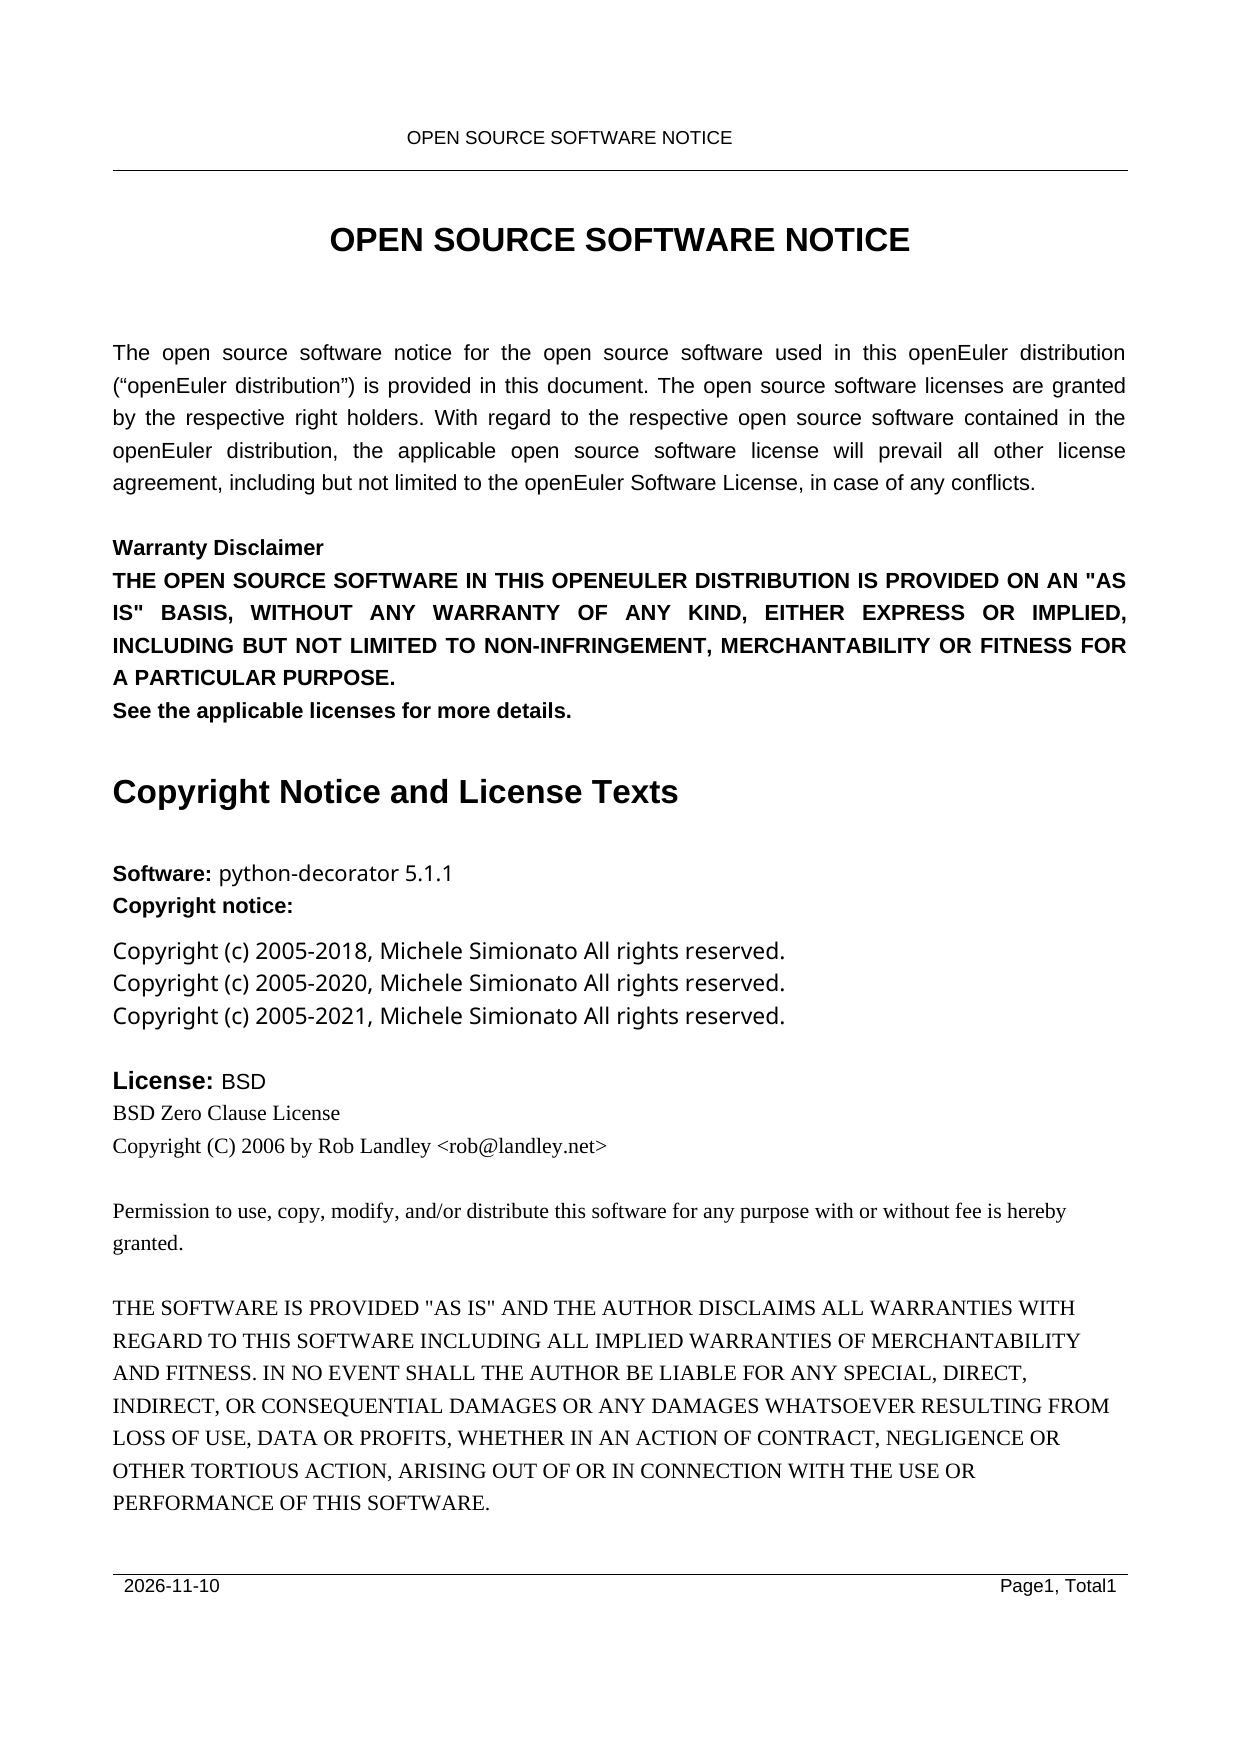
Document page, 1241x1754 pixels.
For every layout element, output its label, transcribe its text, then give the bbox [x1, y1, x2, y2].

text OPEN SOURCE SOFTWARE NOTICE [112, 206, 1128, 271]
text BSD Zero Clause License Copyright (C) 2006 by Rob Landley <rob@landley.net> Permission to use, copy, modify, and/or distribute this software for any purpose with or without fee is hereby granted. THE SOFTWARE IS PROVIDED "AS IS" AND THE AUTHOR DISCLAIMS ALL WARRANTIES WITH REGARD TO THIS SOFTWARE INCLUDING ALL IMPLIED WARRANTIES OF MERCHANTABILITY AND FITNESS. IN NO EVENT SHALL THE AUTHOR BE LIABLE FOR ANY SPECIAL, DIRECT, INDIRECT, OR CONSEQUENTIAL DAMAGES OR ANY DAMAGES WHATSOEVER RESULTING FROM LOSS OF USE, DATA OR PROFITS, WHETHER IN AN ACTION OF CONTRACT, NEGLIGENCE OR OTHER TORTIOUS ACTION, ARISING OUT OF OR IN CONNECTION WITH THE USE OR PERFORMANCE OF THIS SOFTWARE. [112, 1096, 1128, 1551]
title Software: python-decorator 5.1.1 [112, 856, 1128, 889]
text Copyright (c) 2005-2018, Michele Simionato All rights reserved. Copyright (c) 2005-2020, Michele Simionato All rights reserved. Copyright (c) 2005-2021, Michele Simionato All rights reserved. [112, 934, 1128, 1064]
text License: BSD [112, 1064, 1128, 1096]
text THE OPEN SOURCE SOFTWARE IN THIS OPENEULER DISTRIBUTION IS PROVIDED ON AN "AS IS" BASIS, WITHOUT ANY WARRANTY OF ANY KIND, EITHER EXPRESS OR IMPLIED, INCLUDING BUT NOT LIMITED TO NON-INFRINGEMENT, MERCHANTABILITY OR FITNESS FOR A PARTICULAR PURPOSE. See the applicable licenses for more details. [112, 564, 1128, 726]
text Warranty Disclaimer [112, 531, 1128, 564]
text Copyright notice: [112, 889, 1128, 921]
text Copyright Notice and License Texts [112, 759, 1128, 824]
text The open source software notice for the open source software used in this openEuler distribution (“openEuler distribution”) is provided in this document. The open source software licenses are granted by the respective right holders. With regard to the respective open source software contained in the openEuler distribution, the applicable open source software license will prevail all other license agreement, including but not limited to the openEuler Software License, in case of any conflicts. [112, 336, 1128, 499]
